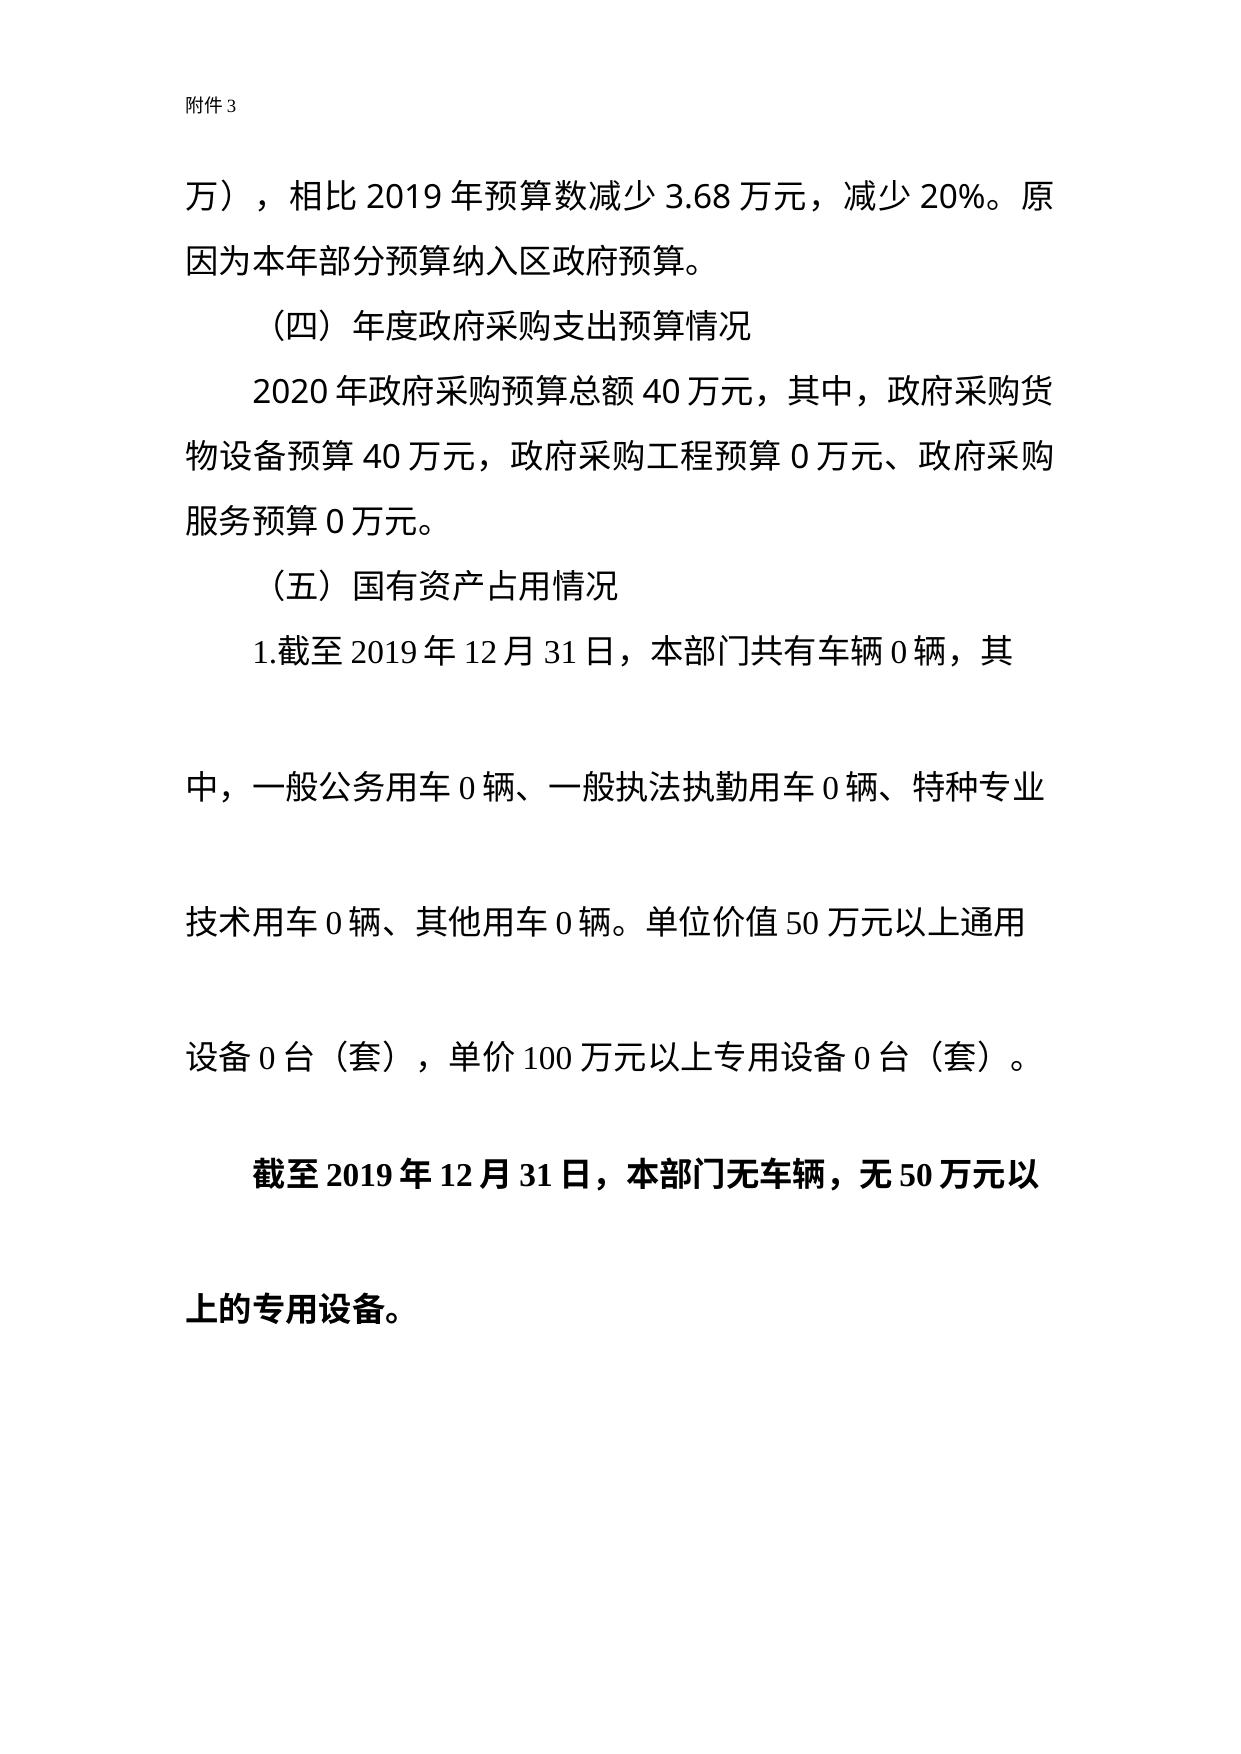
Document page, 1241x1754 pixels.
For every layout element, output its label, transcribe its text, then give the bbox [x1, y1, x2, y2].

list 截至2019年12月31日，本部门无车辆，无50万元以上的专用设备。 [185, 1139, 1055, 1339]
text 2020年政府采购预算总额40万元，其中，政府采购货物设备预算40万元，政府采购工程预算0万元、政府采购服务预算0万元。 [185, 357, 1055, 552]
list 1.截至2019年12月31日，本部门共有车辆0辆，其中，一般公务用车0辆、一般执法执勤用车0辆、特种专业技术用车0辆、其他用车0辆。单位价值50 万元以上通用设备0台（套），单价100 万元以上专用设备0台（套）。 [185, 617, 1055, 1087]
text （四）年度政府采购支出预算情况 [185, 292, 1055, 357]
text （五）国有资产占用情况 [185, 552, 1055, 617]
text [185, 162, 1055, 292]
